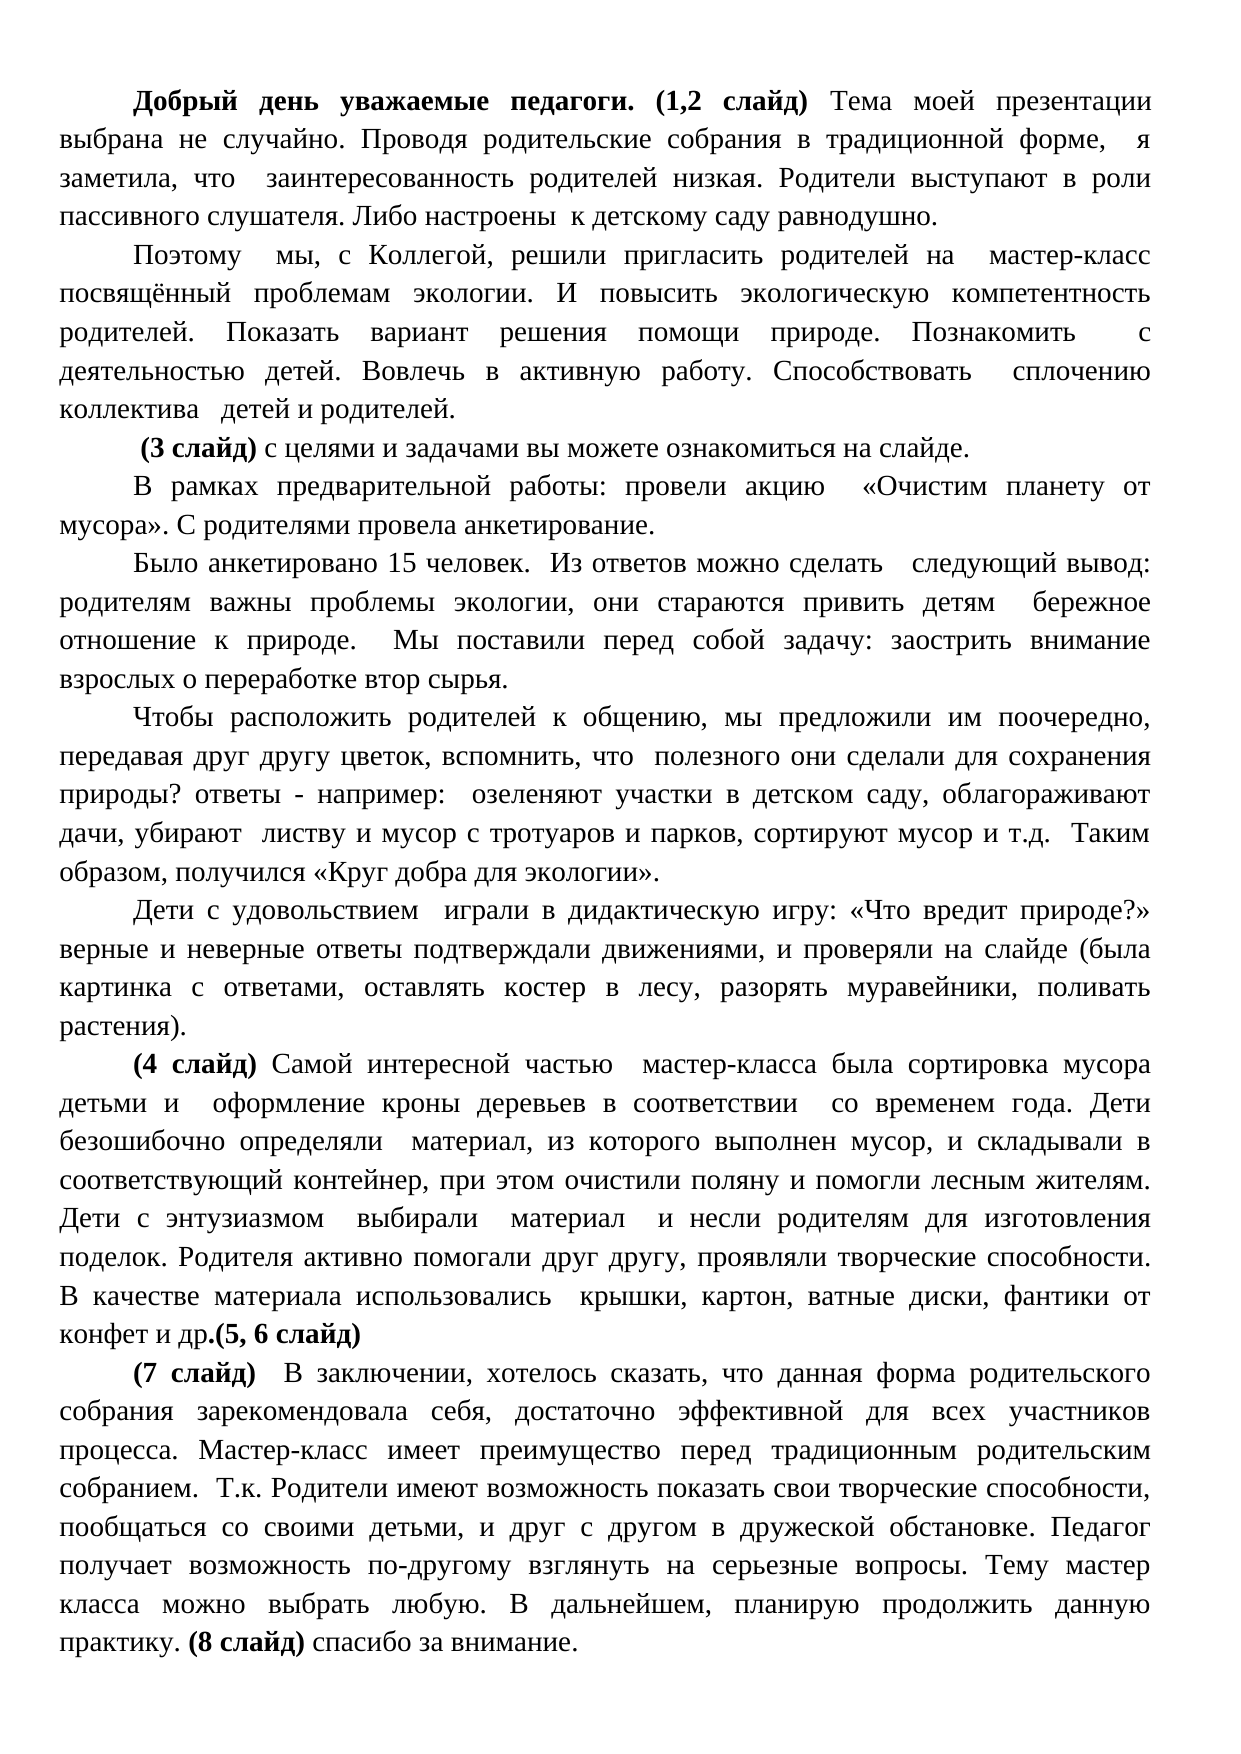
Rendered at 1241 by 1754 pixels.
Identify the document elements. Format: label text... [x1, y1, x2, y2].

text (7 слайд) В заключении, хотелось сказать, что данная форма родительского собрания зарекомендовала себя, достаточно эффективной для всех участников процесса. Мастер-класс имеет преимущество перед традиционным родительским собранием. Т.к. Родители имеют возможность показать свои творческие способности, пообщаться со своими детьми, и друг с другом в дружеской обстановке. Педагог получает возможность по-другому взглянуть на серьезные вопросы. Тему мастер класса можно выбрать любую. В дальнейшем, планирую продолжить данную практику. (8 слайд) спасибо за внимание. [59, 1355, 1152, 1658]
text (3 слайд) с целями и задачами вы можете ознакомиться на слайде. [59, 430, 1152, 463]
text Добрый день уважаемые педагоги. (1,2 слайд) Тема моей презентации выбрана не случайно. Проводя родительские собрания в традиционной форме, я заметила, что заинтересованность родителей низкая. Родители выступают в роли пассивного слушателя. Либо настроены к детскому саду равнодушно. [59, 83, 1152, 232]
text Поэтому мы, с Коллегой, решили пригласить родителей на мастер-класс посвящённый проблемам экологии. И повысить экологическую компетентность родителей. Показать вариант решения помощи природе. Познакомить с деятельностью детей. Вовлечь в активную работу. Способствовать сплочению коллектива детей и родителей. [59, 237, 1152, 425]
text В рамках предварительной работы: провели акцию «Очистим планету от мусора». С родителями провела анкетирование. [59, 468, 1152, 540]
text Дети с удовольствием играли в дидактическую игру: «Что вредит природе?» верные и неверные ответы подтверждали движениями, и проверяли на слайде (была картинка с ответами, оставлять костер в лесу, разорять муравейники, поливать растения). [59, 892, 1152, 1041]
text Чтобы расположить родителей к общению, мы предложили им поочередно, передавая друг другу цветок, вспомнить, что полезного они сделали для сохранения природы? ответы - например: озеленяют участки в детском саду, облагораживают дачи, убирают листву и мусор с тротуаров и парков, сортируют мусор и т.д. Таким образом, получился «Круг добра для экологии». [59, 699, 1152, 887]
text Было анкетировано 15 человек. Из ответов можно сделать следующий вывод: родителям важны проблемы экологии, они стараются привить детям бережное отношение к природе. Мы поставили перед собой задачу: заострить внимание взрослых о переработке втор сырья. [59, 545, 1152, 694]
text (4 слайд) Самой интересной частью мастер-класса была сортировка мусора детьми и оформление кроны деревьев в соответствии со временем года. Дети безошибочно определяли материал, из которого выполнен мусор, и складывали в соответствующий контейнер, при этом очистили поляну и помогли лесным жителям. Дети с энтузиазмом выбирали материал и несли родителям для изготовления поделок. Родителя активно помогали друг другу, проявляли творческие способности. В качестве материала использовались крышки, картон, ватные диски, фантики от конфет и др.(5, 6 слайд) [59, 1046, 1152, 1350]
